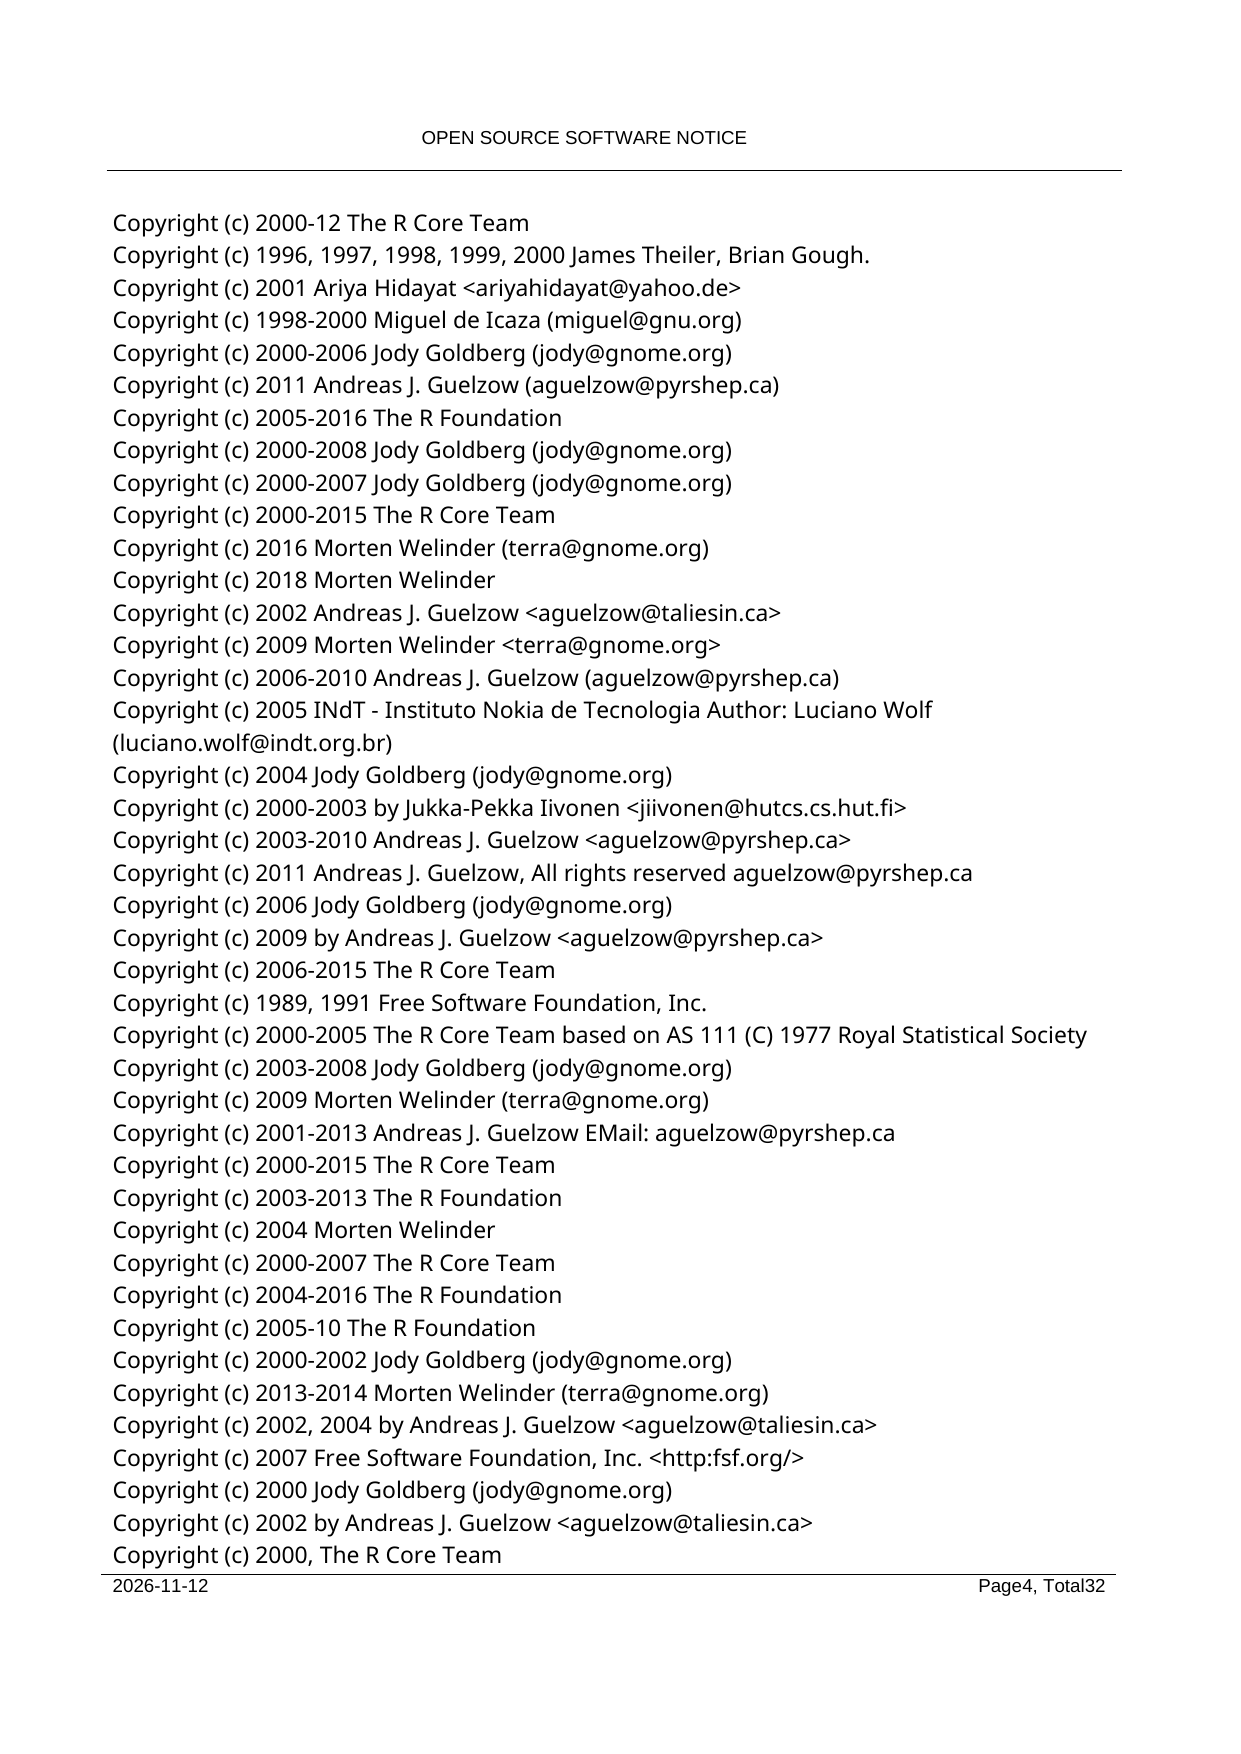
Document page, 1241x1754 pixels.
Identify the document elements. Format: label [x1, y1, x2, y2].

text [112, 206, 1128, 1571]
